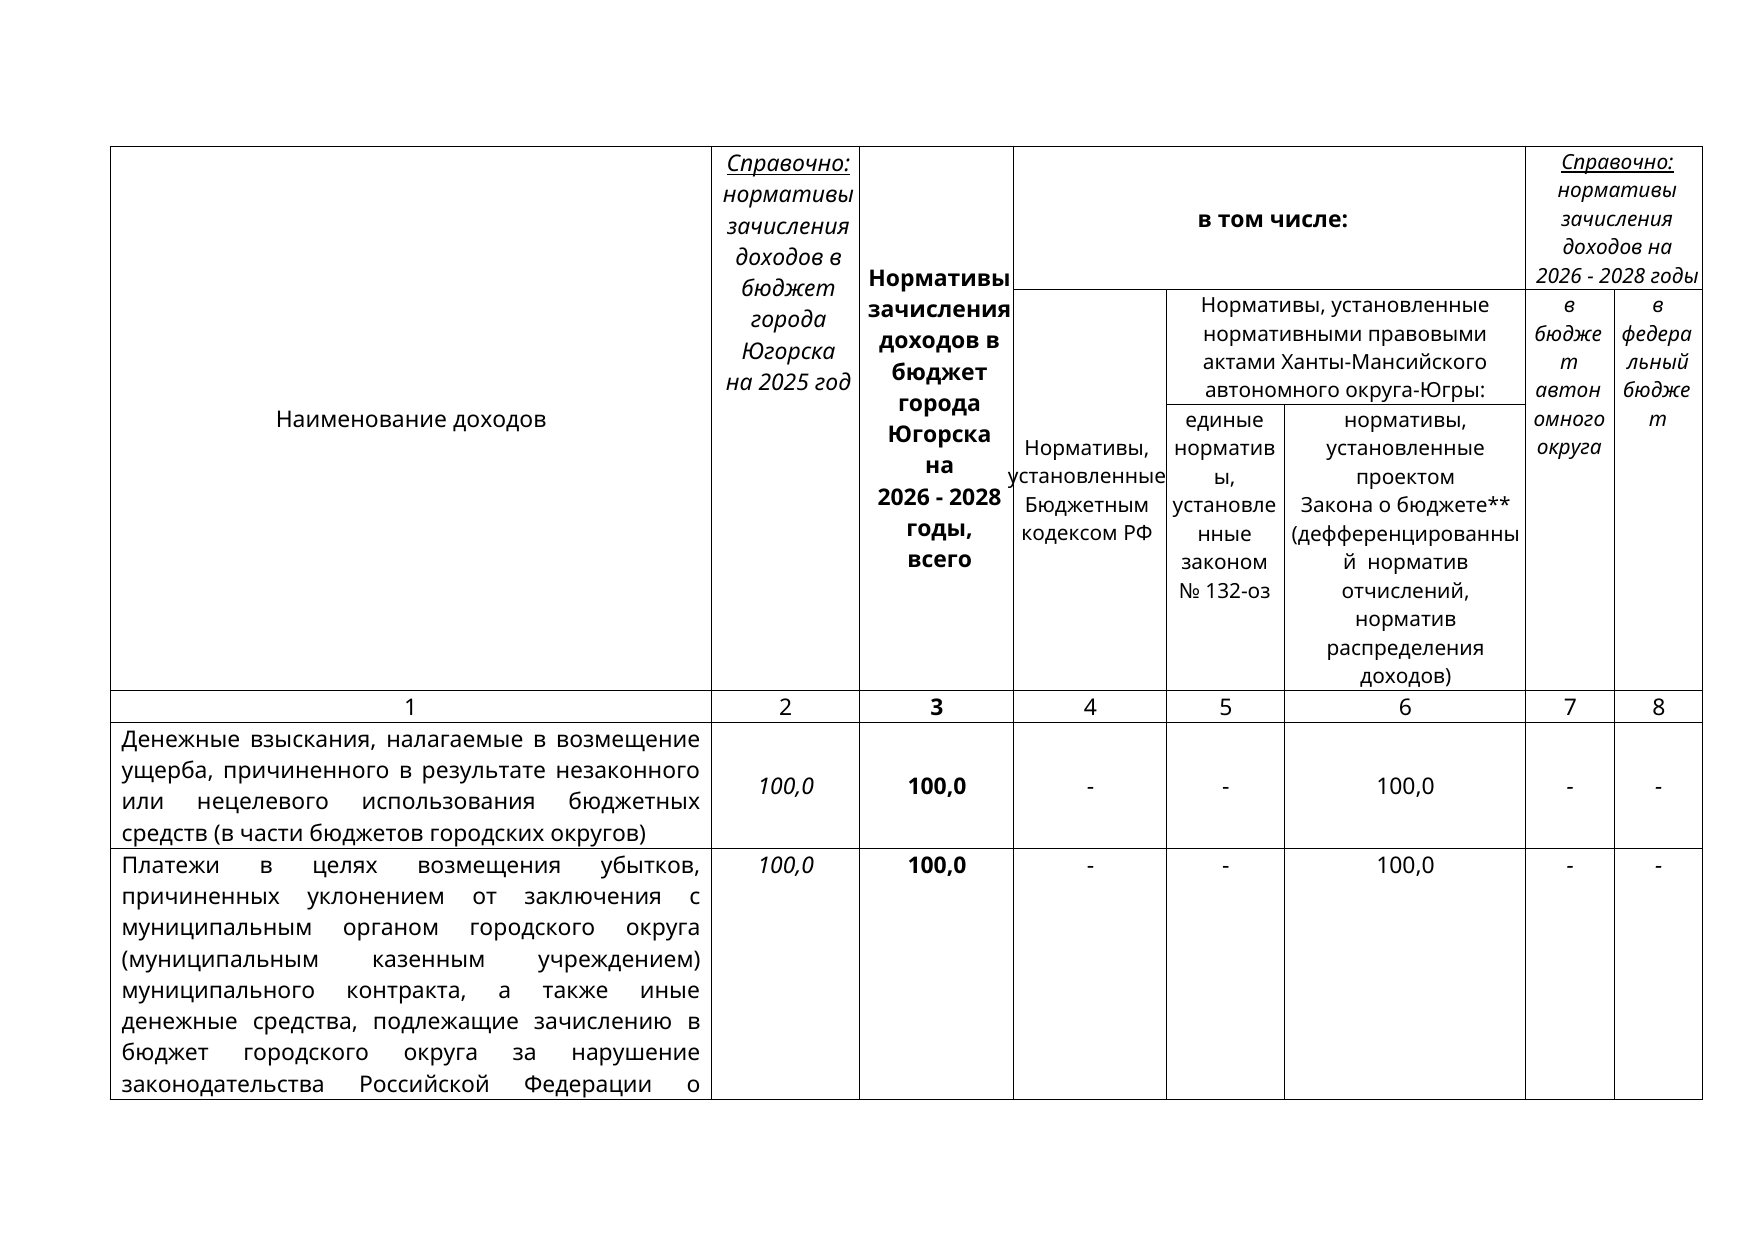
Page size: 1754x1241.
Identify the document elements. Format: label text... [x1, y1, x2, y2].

table_cell Денежные взыскания, налагаемые в возмещение ущерба, причиненного в результате незаконного или нецелевого использования бюджетных средств (в части бюджетов городских округов) [111, 723, 711, 848]
table_cell 7 [1526, 691, 1614, 722]
table_cell - [1526, 723, 1614, 848]
table_cell - [1167, 723, 1284, 848]
table_cell в бюджет автономного округа [1526, 290, 1614, 689]
table_cell - [1167, 849, 1284, 1099]
table_cell 8 [1615, 691, 1702, 722]
table_header Справочно: нормативы зачисления доходов на 2026 - 2028 годы [1526, 147, 1702, 289]
table_cell 4 [1014, 691, 1166, 722]
table_cell 2 [712, 691, 859, 722]
table_header Справочно: нормативы зачисления доходов в бюджет города Югорска на 2025 год [712, 147, 859, 689]
table_cell 1 [111, 691, 711, 722]
table_cell 100,0 [1285, 723, 1525, 848]
table_cell - [1014, 723, 1166, 848]
table_cell - [1615, 723, 1702, 848]
table_cell - [1526, 849, 1614, 1099]
table_cell 100,0 [712, 849, 859, 1099]
table_cell Нормативы, установленные Бюджетным кодексом РФ [1014, 290, 1166, 689]
table_cell нормативы, установленные проектом Закона о бюджете** (дефференцированный норматив отчислений, норматив распределения доходов) [1285, 405, 1525, 689]
table_cell единые нормативы, установленные законом № 132-оз [1167, 405, 1284, 689]
table_cell 5 [1167, 691, 1284, 722]
table_cell - [1014, 849, 1166, 1099]
table_cell Нормативы, установленные нормативными правовыми актами Ханты-Мансийского автономного округа-Югры: [1167, 290, 1525, 404]
table_cell 100,0 [1285, 849, 1525, 1099]
table_cell - [1615, 849, 1702, 1099]
table_cell 100,0 [712, 723, 859, 848]
table_header Нормативы зачисления доходов в бюджет города Югорска на 2026 - 2028 годы, всего [860, 147, 1013, 689]
table_header в том числе: [1014, 147, 1525, 289]
table_cell Платежи в целях возмещения убытков, причиненных уклонением от заключения с муниципальным органом городского округа (муниципальным казенным учреждением) муниципального контракта, а также иные денежные средства, подлежащие зачислению в бюджет городского округа за нарушение законодательства Российской Федерации о контрактной системе в сфере закупок товаров, работ, услуг для обеспечения государственных и муниципальных нужд (за исключением муниципального контракта, финансируемого за счет средств муниципального дорожного фонда) [111, 849, 711, 1099]
table_cell 6 [1285, 691, 1525, 722]
table_cell в федеральный бюджет [1615, 290, 1702, 689]
table_cell 3 [860, 691, 1013, 722]
table_cell 100,0 [860, 849, 1013, 1099]
table_header Наименование доходов [111, 147, 711, 689]
table_cell 100,0 [860, 723, 1013, 848]
